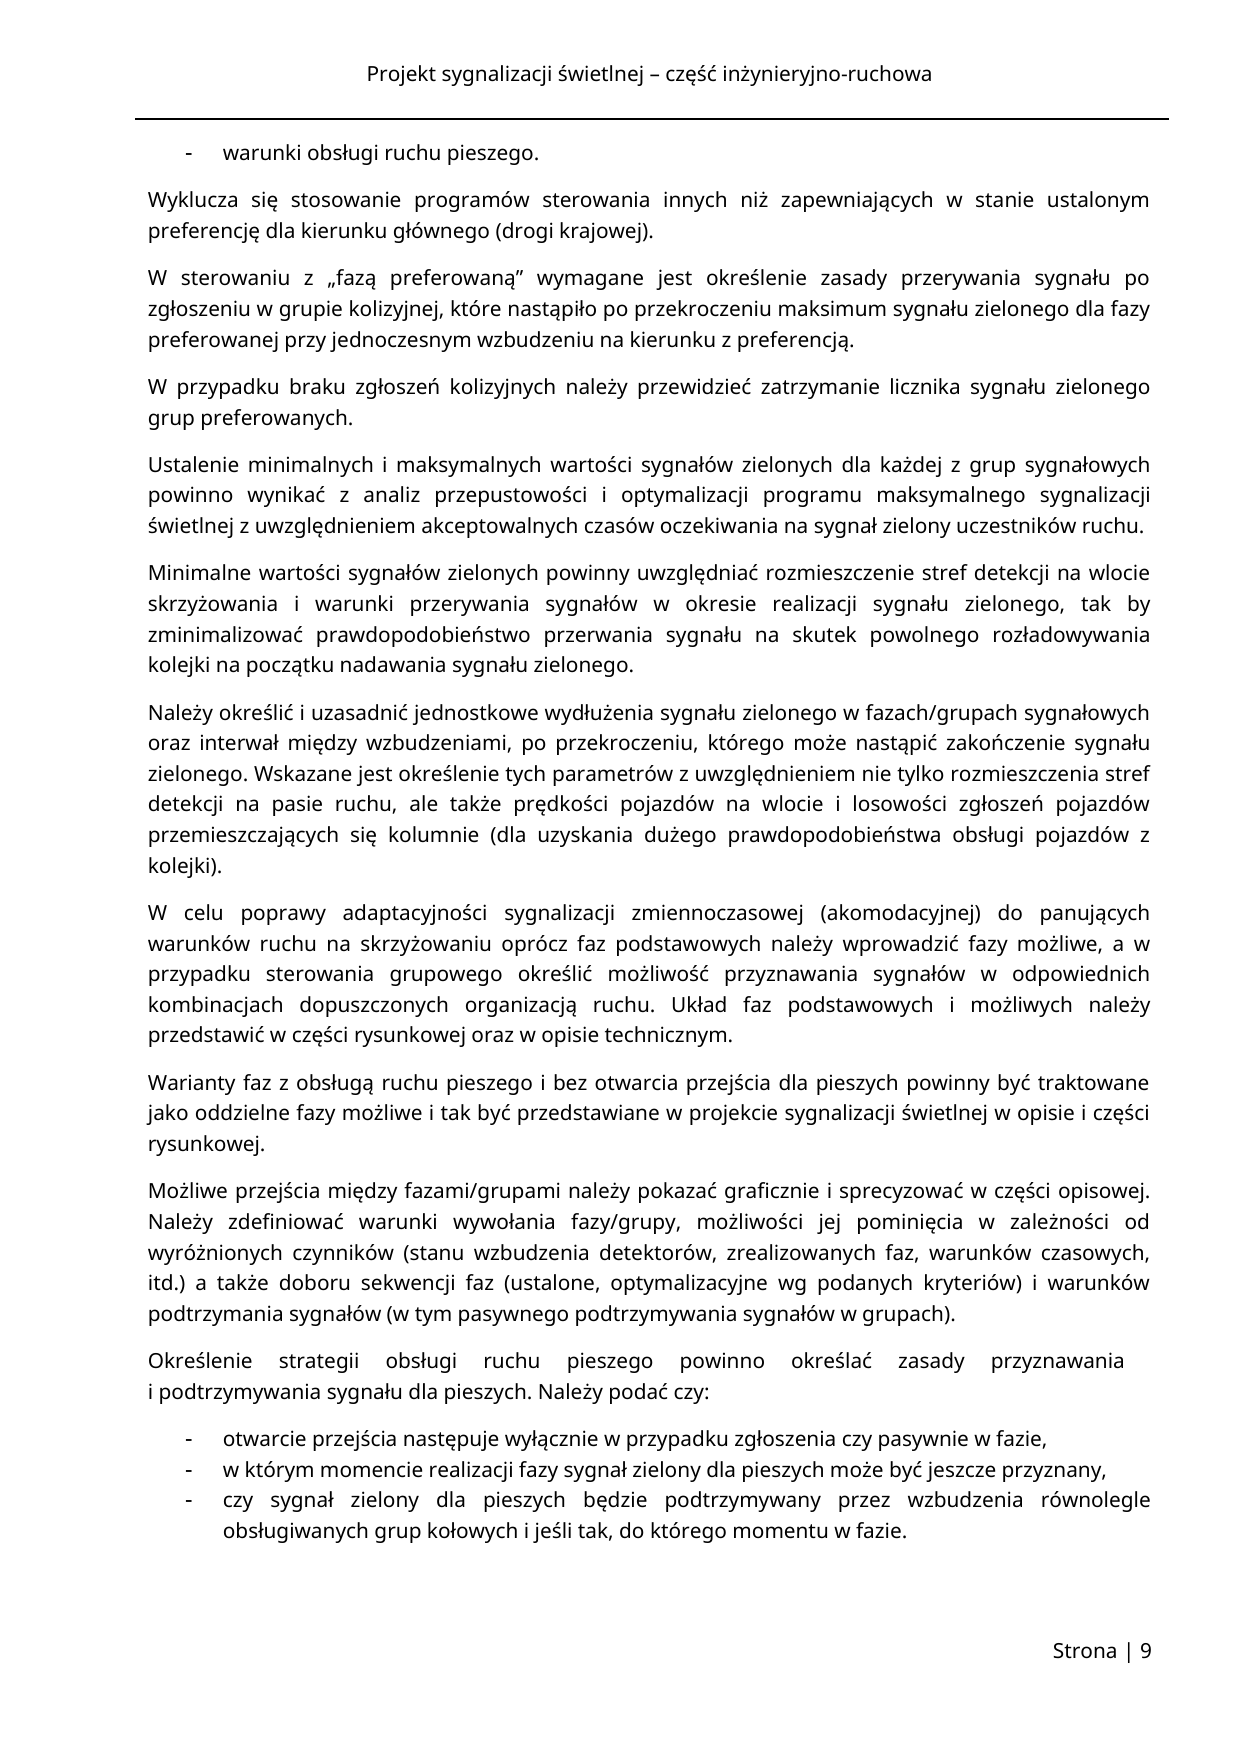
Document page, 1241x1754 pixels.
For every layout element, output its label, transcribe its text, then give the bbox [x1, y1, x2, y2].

text W celu poprawy adaptacyjności sygnalizacji zmiennoczasowej (akomodacyjnej) do panujących warunków ruchu na skrzyżowaniu oprócz faz podstawowych należy wprowadzić fazy możliwe, a w przypadku sterowania grupowego określić możliwość przyznawania sygnałów w odpowiednich kombinacjach dopuszczonych organizacją ruchu. Układ faz podstawowych i możliwych należy przedstawić w części rysunkowej oraz w opisie technicznym. [148, 898, 1152, 1049]
text W przypadku braku zgłoszeń kolizyjnych należy przewidzieć zatrzymanie licznika sygnału zielonego grup preferowanych. [148, 372, 1152, 431]
list otwarcie przejścia następuje wyłącznie w przypadku zgłoszenia czy pasywnie w fazie, [185, 1424, 1152, 1452]
text Ustalenie minimalnych i maksymalnych wartości sygnałów zielonych dla każdej z grup sygnałowych powinno wynikać z analiz przepustowości i optymalizacji programu maksymalnego sygnalizacji świetlnej z uwzględnieniem akceptowalnych czasów oczekiwania na sygnał zielony uczestników ruchu. [148, 450, 1152, 539]
text Warianty faz z obsługą ruchu pieszego i bez otwarcia przejścia dla pieszych powinny być traktowane jako oddzielne fazy możliwe i tak być przedstawiane w projekcie sygnalizacji świetlnej w opisie i części rysunkowej. [148, 1068, 1152, 1157]
text Określenie strategii obsługi ruchu pieszego powinno określać zasady przyznawania i podtrzymywania sygnału dla pieszych. Należy podać czy: [148, 1346, 1152, 1405]
list warunki obsługi ruchu pieszego. [185, 138, 1152, 167]
text W sterowaniu z „fazą preferowaną” wymagane jest określenie zasady przerywania sygnału po zgłoszeniu w grupie kolizyjnej, które nastąpiło po przekroczeniu maksimum sygnału zielonego dla fazy preferowanej przy jednoczesnym wzbudzeniu na kierunku z preferencją. [148, 263, 1152, 353]
text Wyklucza się stosowanie programów sterowania innych niż zapewniających w stanie ustalonym preferencję dla kierunku głównego (drogi krajowej). [148, 186, 1152, 244]
text Minimalne wartości sygnałów zielonych powinny uwzględniać rozmieszczenie stref detekcji na wlocie skrzyżowania i warunki przerywania sygnałów w okresie realizacji sygnału zielonego, tak by zminimalizować prawdopodobieństwo przerwania sygnału na skutek powolnego rozładowywania kolejki na początku nadawania sygnału zielonego. [148, 558, 1152, 679]
text Możliwe przejścia między fazami/grupami należy pokazać graficznie i sprecyzować w części opisowej. Należy zdefiniować warunki wywołania fazy/grupy, możliwości jej pominięcia w zależności od wyróżnionych czynników (stanu wzbudzenia detektorów, zrealizowanych faz, warunków czasowych, itd.) a także doboru sekwencji faz (ustalone, optymalizacyjne wg podanych kryteriów) i warunków podtrzymania sygnałów (w tym pasywnego podtrzymywania sygnałów w grupach). [148, 1176, 1152, 1327]
list w którym momencie realizacji fazy sygnał zielony dla pieszych może być jeszcze przyznany, [185, 1455, 1152, 1483]
text Należy określić i uzasadnić jednostkowe wydłużenia sygnału zielonego w fazach/grupach sygnałowych oraz interwał między wzbudzeniami, po przekroczeniu, którego może nastąpić zakończenie sygnału zielonego. Wskazane jest określenie tych parametrów z uwzględnieniem nie tylko rozmieszczenia stref detekcji na pasie ruchu, ale także prędkości pojazdów na wlocie i losowości zgłoszeń pojazdów przemieszczających się kolumnie (dla uzyskania dużego prawdopodobieństwa obsługi pojazdów z kolejki). [148, 698, 1152, 879]
list czy sygnał zielony dla pieszych będzie podtrzymywany przez wzbudzenia równolegle obsługiwanych grup kołowych i jeśli tak, do którego momentu w fazie. [185, 1485, 1152, 1544]
